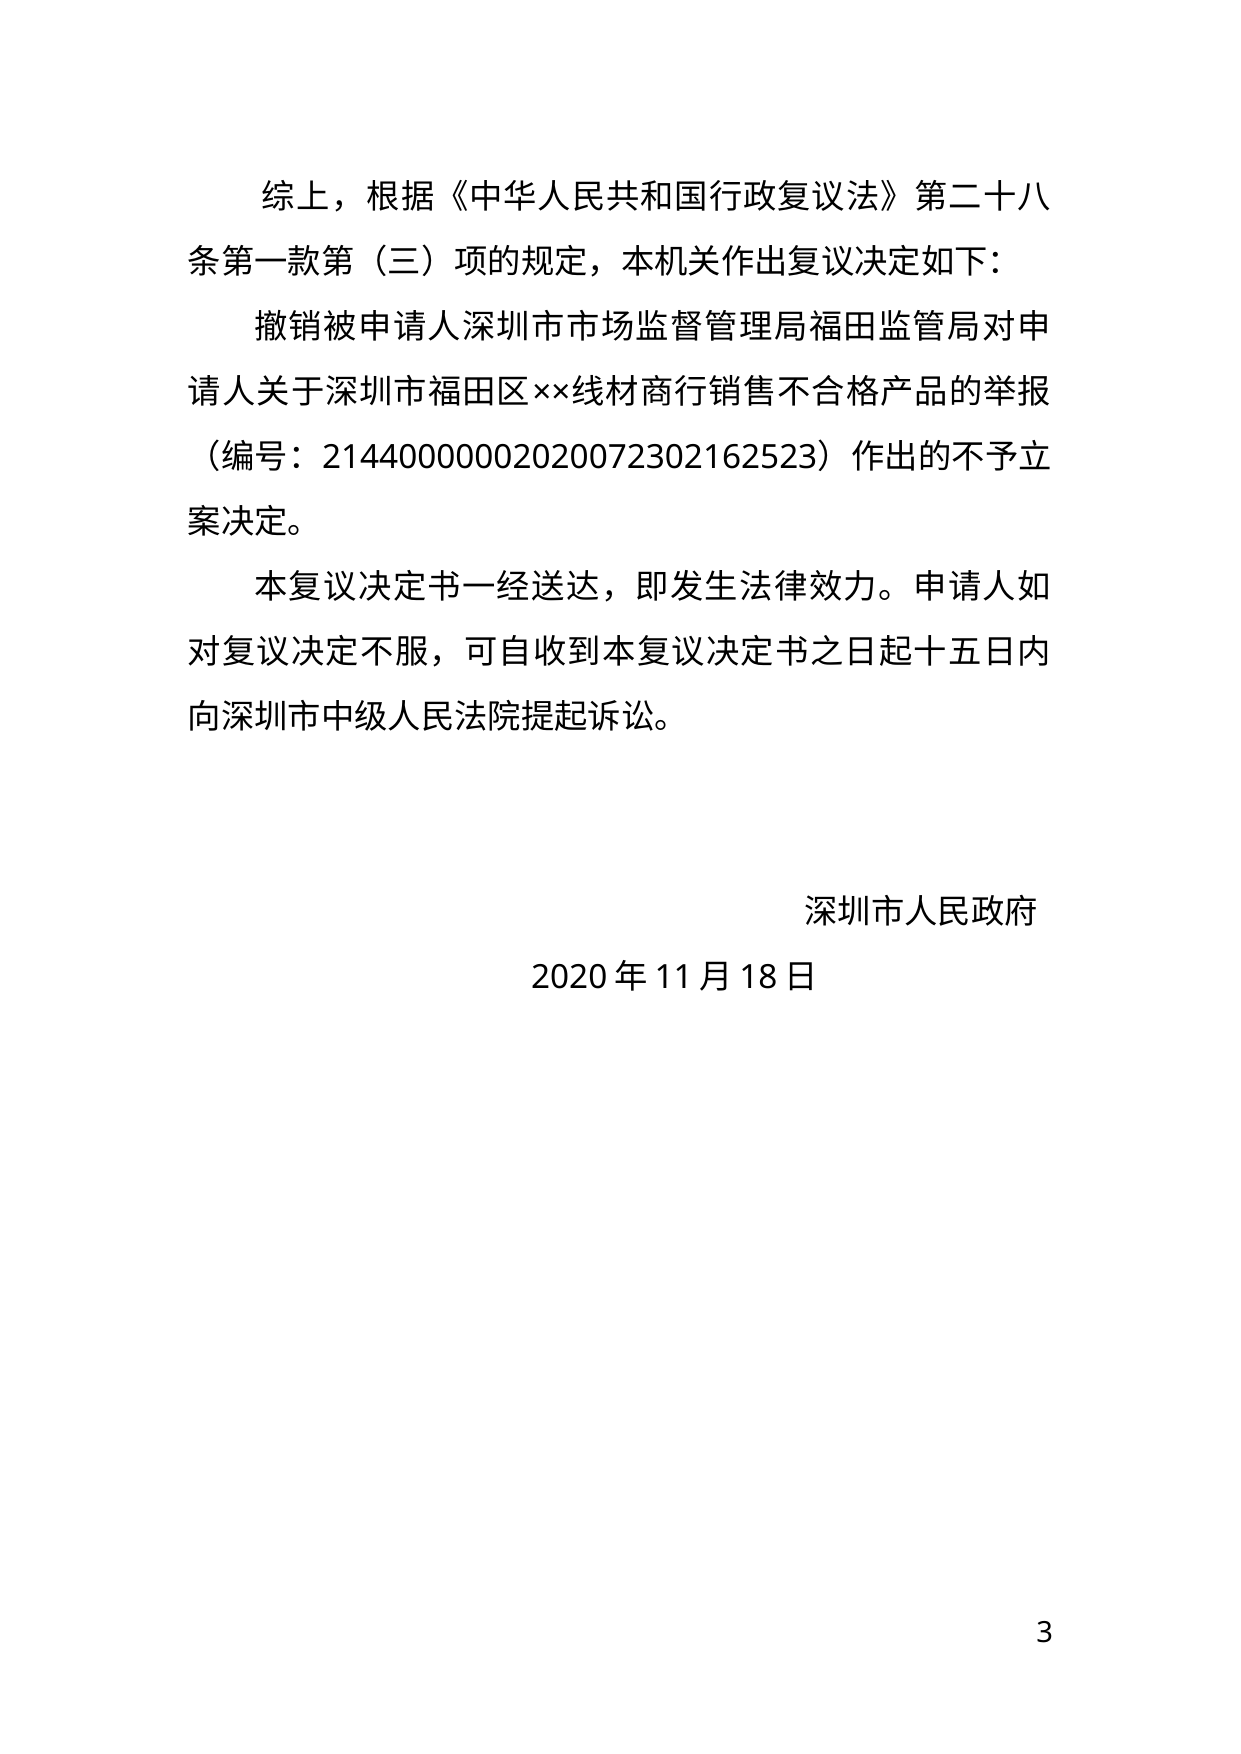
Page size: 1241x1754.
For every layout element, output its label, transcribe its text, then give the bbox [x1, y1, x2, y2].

text 本复议决定书一经送达，即发生法律效力。申请人如对复议决定不服，可自收到本复议决定书之日起十五日内向深圳市中级人民法院提起诉讼。 [187, 552, 1053, 747]
text 撤销被申请人深圳市市场监督管理局福田监管局对申请人关于深圳市福田区××线材商行销售不合格产品的举报（编号：21440000002020072302162523）作出的不予立案决定。 [187, 292, 1053, 552]
text 深圳市人民政府 [187, 877, 1053, 942]
text 综上，根据《中华人民共和国行政复议法》第二十八条第一款第（三）项的规定，本机关作出复议决定如下： [187, 162, 1053, 292]
text 2020年11月18日 [187, 942, 1053, 1007]
